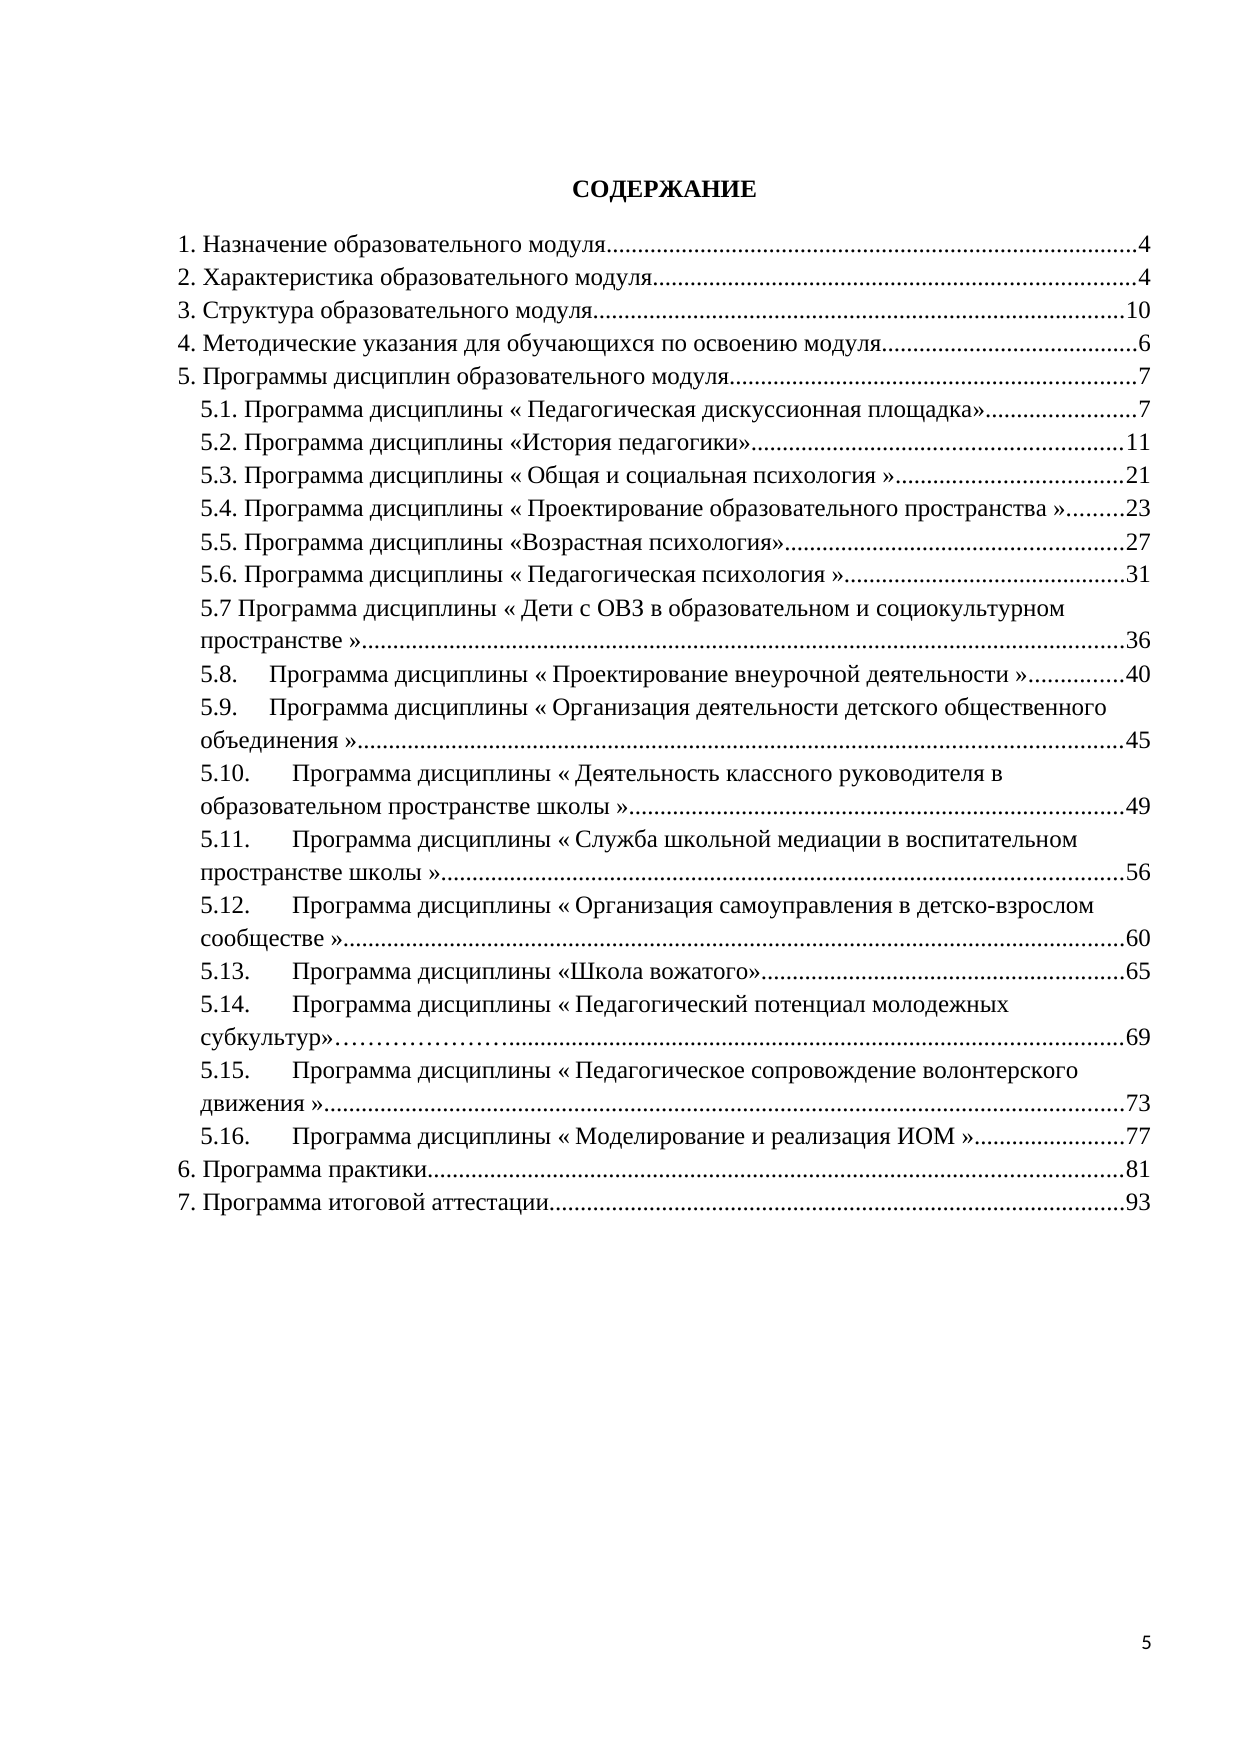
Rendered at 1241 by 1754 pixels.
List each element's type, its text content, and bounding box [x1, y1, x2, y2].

text 7. Программа итоговой аттестации 93 [177, 1187, 1152, 1216]
text 5.8. Программа дисциплины « Проектирование внеурочной деятельности » 40 [200, 659, 1152, 687]
text 5.11. Программа дисциплины « Служба школьной медиации в воспитательном пространстве школы » 56 [200, 824, 1152, 886]
text 1. Назначение образовательного модуля 4 [177, 229, 1152, 258]
text 5.1. Программа дисциплины « Педагогическая дискуссионная площадка» 7 [200, 394, 1152, 423]
text 5. Программы дисциплин образовательного модуля 7 [177, 361, 1152, 390]
text 5.2. Программа дисциплины «История педагогики» 11 [200, 427, 1152, 456]
text 4. Методические указания для обучающихся по освоению модуля 6 [177, 328, 1152, 357]
text 5.3. Программа дисциплины « Общая и социальная психология » 21 [200, 461, 1152, 489]
text 5.16. Программа дисциплины « Моделирование и реализация ИОМ » 77 [200, 1121, 1152, 1150]
text 5.7 Программа дисциплины « Дети с ОВЗ в образовательном и социокультурном пространстве » 36 [200, 593, 1152, 654]
text 5.4. Программа дисциплины « Проектирование образовательного пространства » 23 [200, 493, 1152, 522]
text 5.14. Программа дисциплины « Педагогический потенциал молодежных субкультур»…………………. 69 [200, 989, 1152, 1051]
text 2. Характеристика образовательного модуля 4 [177, 262, 1152, 291]
text 5.6. Программа дисциплины « Педагогическая психология » 31 [200, 559, 1152, 588]
text 5.12. Программа дисциплины « Организация самоуправления в детско-взрослом сообществе » 60 [200, 890, 1152, 952]
text Содержание [177, 174, 1152, 202]
text 5.15. Программа дисциплины « Педагогическое сопровождение волонтерского движения » 73 [200, 1055, 1152, 1117]
text 6. Программа практики 81 [177, 1154, 1152, 1183]
text 3. Структура образовательного модуля 10 [177, 295, 1152, 324]
text 5.13. Программа дисциплины «Школа вожатого» 65 [200, 956, 1152, 984]
text 5.5. Программа дисциплины «Возрастная психология» 27 [200, 527, 1152, 555]
text 5.10. Программа дисциплины « Деятельность классного руководителя в образовательном пространстве школы » 49 [200, 758, 1152, 819]
text 5.9. Программа дисциплины « Организация деятельности детского общественного объединения » 45 [200, 692, 1152, 753]
